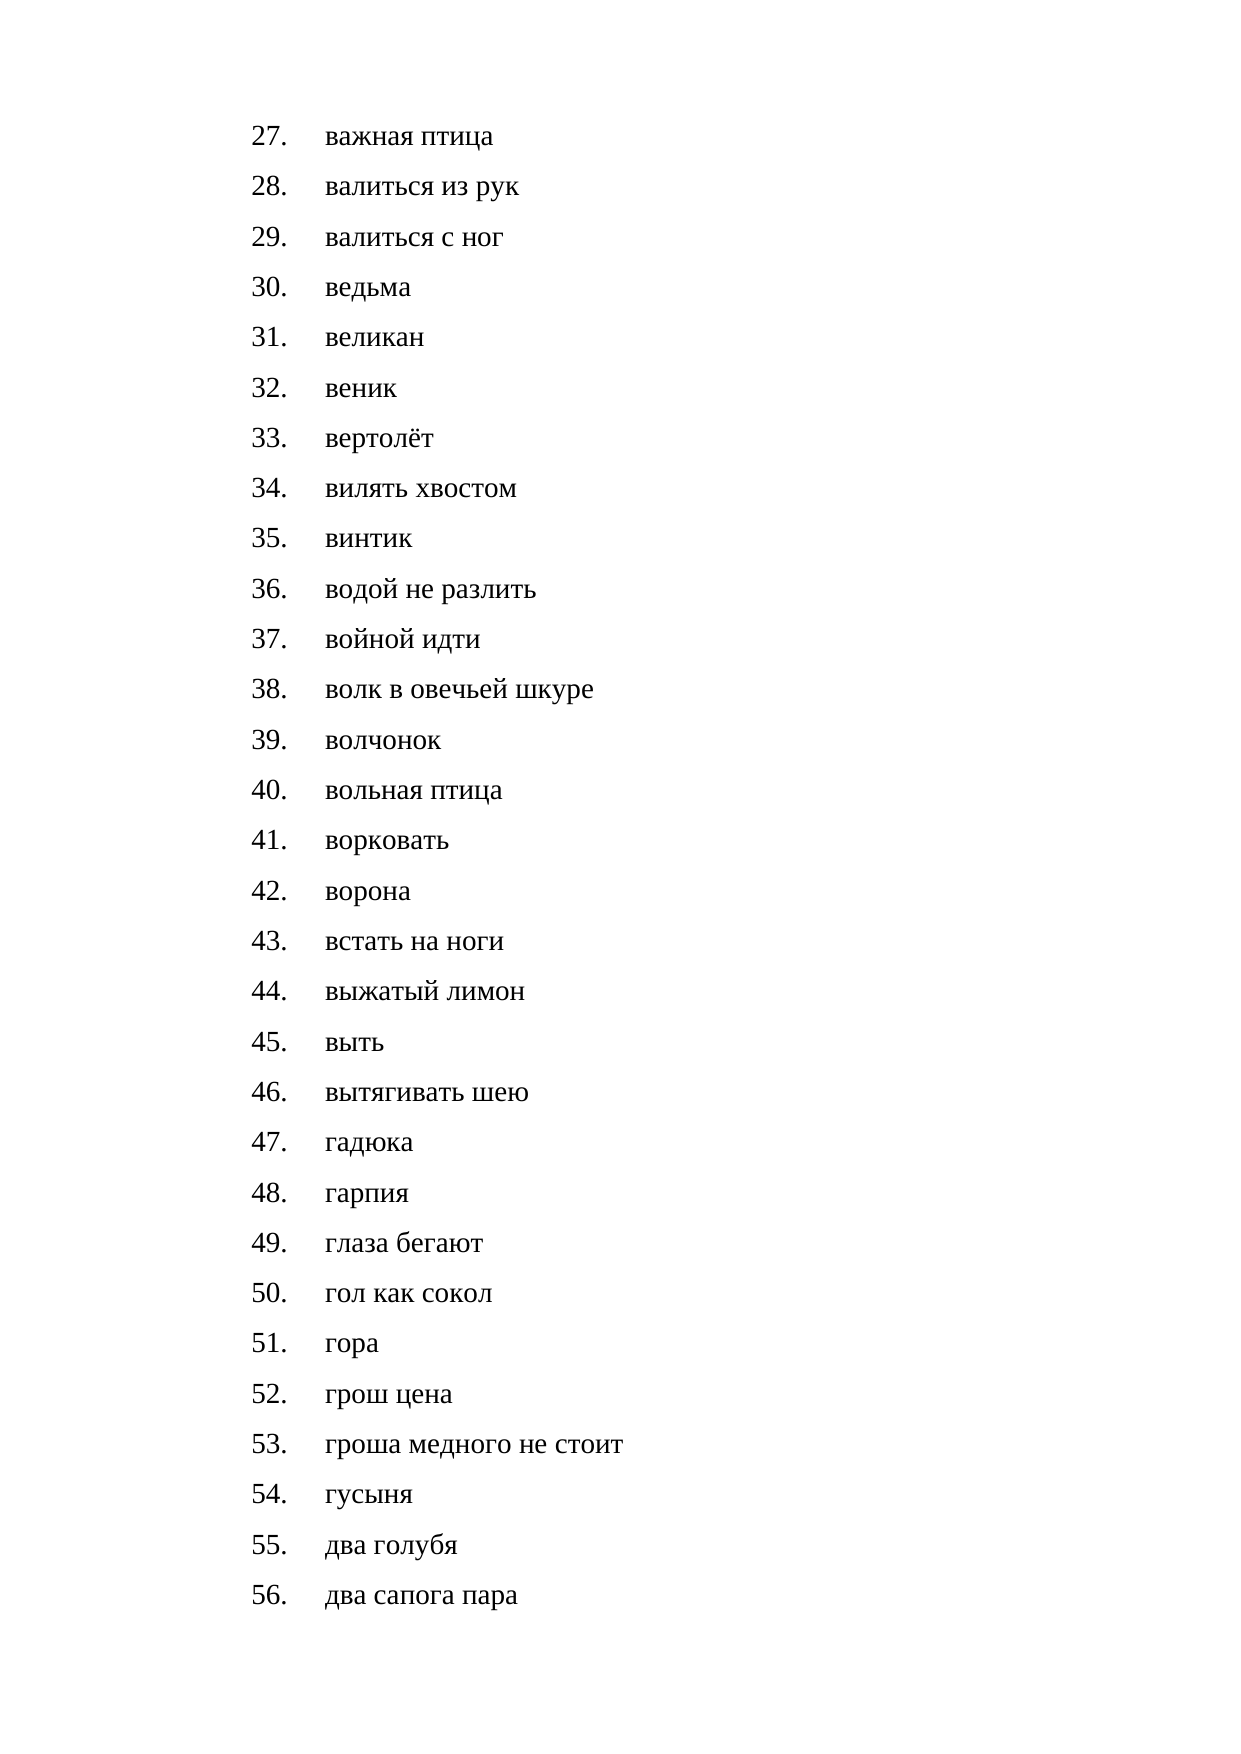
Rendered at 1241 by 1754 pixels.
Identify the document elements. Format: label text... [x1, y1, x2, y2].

list войной идти [177, 621, 1152, 655]
list водой не разлить [177, 571, 1152, 604]
list вольная птица [177, 772, 1152, 806]
list ворона [177, 873, 1152, 906]
list валиться с ног [177, 219, 1152, 252]
list гарпия [177, 1175, 1152, 1208]
list грош цена [177, 1376, 1152, 1409]
list вилять хвостом [177, 470, 1152, 504]
list два сапога пара [177, 1577, 1152, 1611]
list выжатый лимон [177, 973, 1152, 1007]
list вытягивать шею [177, 1074, 1152, 1108]
list винтик [177, 521, 1152, 554]
list встать на ноги [177, 923, 1152, 957]
list гроша медного не стоит [177, 1426, 1152, 1460]
list великан [177, 319, 1152, 353]
list валиться из рук [177, 168, 1152, 202]
list выть [177, 1024, 1152, 1057]
list два голубя [177, 1527, 1152, 1560]
list вертолёт [177, 420, 1152, 453]
list волчонок [177, 722, 1152, 755]
list гол как сокол [177, 1275, 1152, 1309]
list веник [177, 370, 1152, 403]
list глаза бегают [177, 1225, 1152, 1258]
list ведьма [177, 269, 1152, 303]
list ворковать [177, 822, 1152, 856]
list гусыня [177, 1477, 1152, 1510]
list важная птица [177, 118, 1152, 152]
list волк в овечьей шкуре [177, 672, 1152, 705]
list гадюка [177, 1124, 1152, 1158]
list гора [177, 1326, 1152, 1359]
